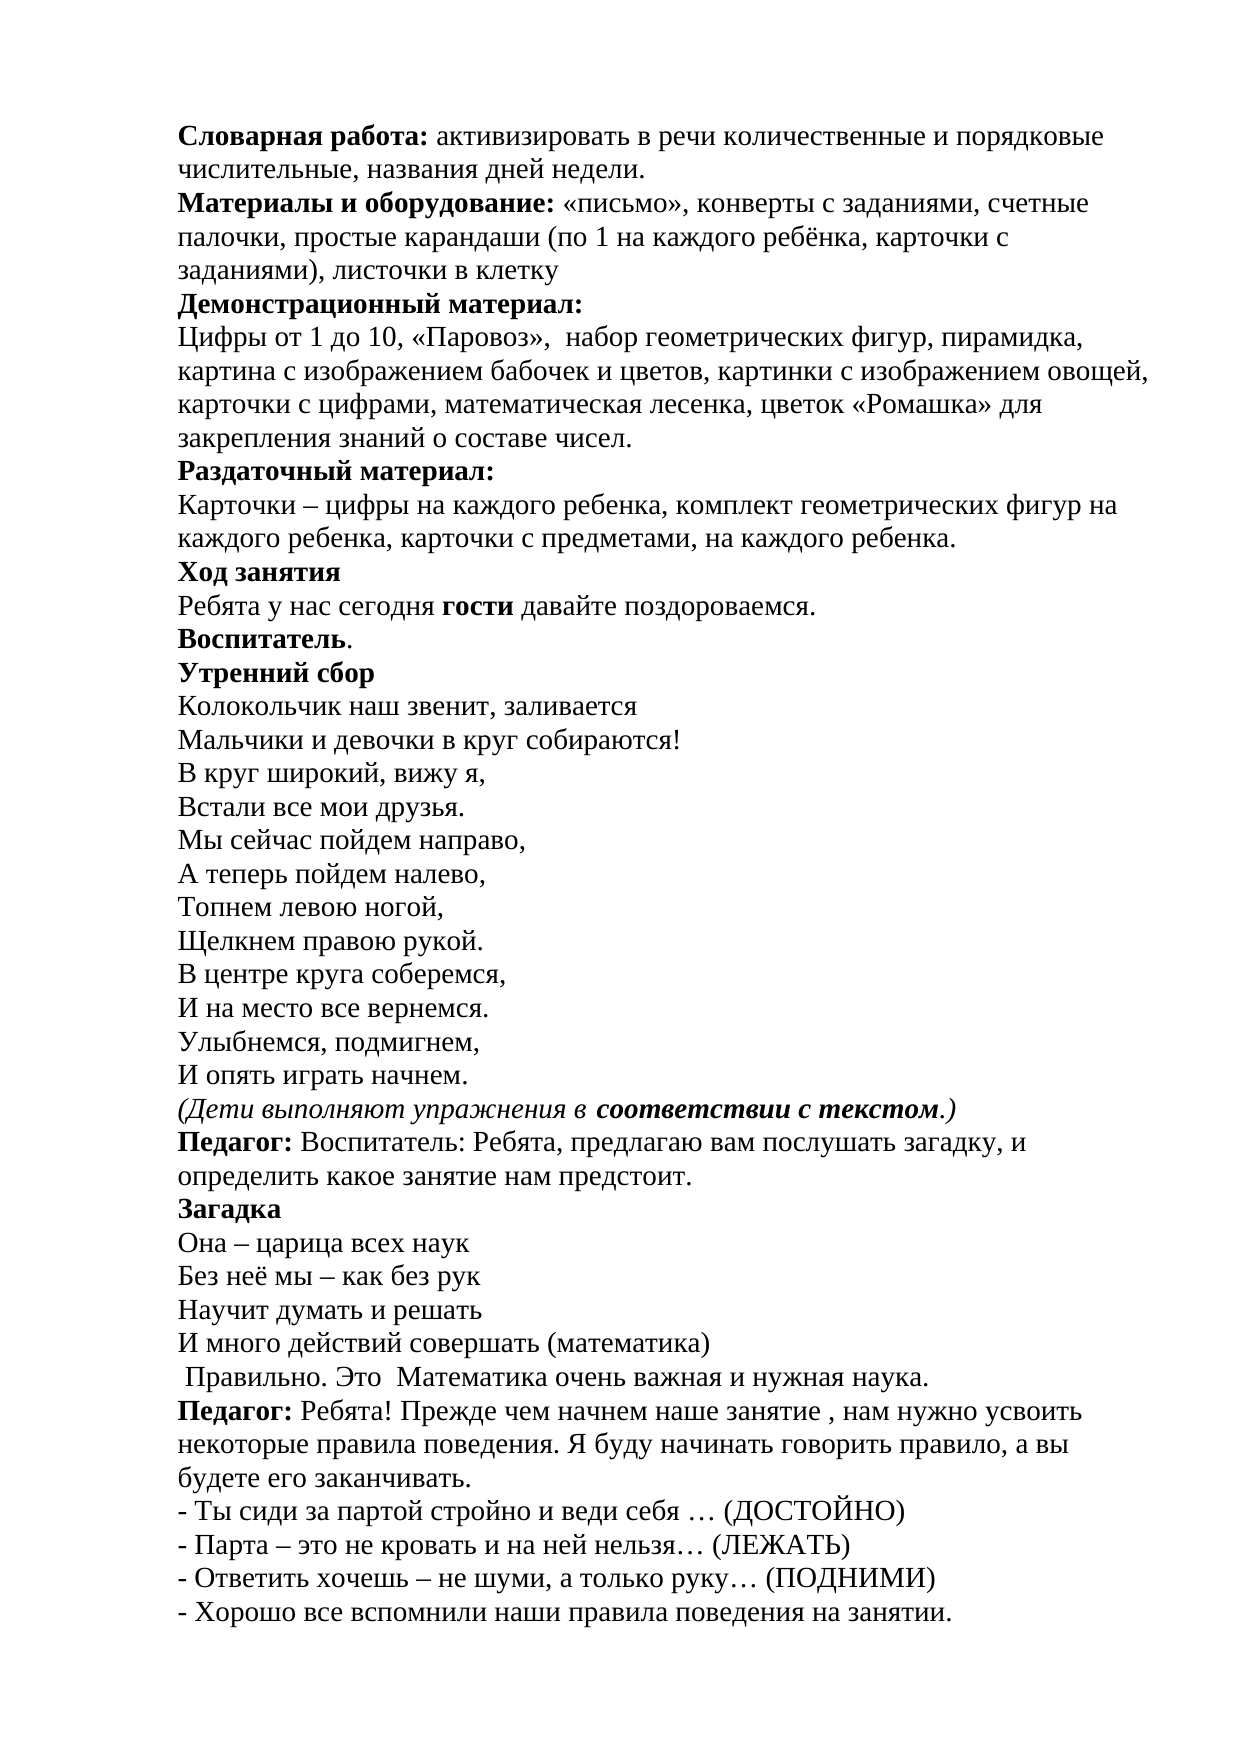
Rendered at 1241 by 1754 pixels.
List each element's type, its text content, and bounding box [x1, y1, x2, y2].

text Словарная работа: активизировать в речи количественные и порядковые числительные, названия дней недели. [177, 118, 1152, 185]
text Без неё мы – как без рук [177, 1258, 1152, 1292]
text Колокольчик наш звенит, заливается [177, 688, 1152, 722]
text Цифры от 1 до 10, «Паровоз», набор геометрических фигур, пирамидка, картина с изображением бабочек и цветов, картинки с изображением овощей, карточки с цифрами, математическая лесенка, цветок «Ромашка» для закрепления знаний о составе чисел. [177, 319, 1152, 453]
text Ребята у нас сегодня гости давайте поздороваемся. [177, 588, 1152, 621]
text - Ответить хочешь – не шуми, а только руку… (ПОДНИМИ) [177, 1560, 1152, 1594]
text - Ты сиди за партой стройно и веди себя … (ДОСТОЙНО) [177, 1493, 1152, 1527]
text Ход занятия [177, 554, 1152, 588]
text Мы сейчас пойдем направо, [177, 822, 1152, 856]
text В круг широкий, вижу я, [177, 755, 1152, 789]
text И много действий совершать (математика) [177, 1326, 1152, 1359]
text Карточки – цифры на каждого ребенка, комплект геометрических фигур на каждого ребенка, карточки с предметами, на каждого ребенка. [177, 487, 1152, 554]
text Топнем левою ногой, [177, 889, 1152, 923]
text (Дети выполняют упражнения в соответствии с текстом.) [177, 1091, 1152, 1124]
text Она – царица всех наук [177, 1225, 1152, 1258]
text Щелкнем правою рукой. [177, 923, 1152, 957]
text - Парта – это не кровать и на ней нельзя… (ЛЕЖАТЬ) [177, 1527, 1152, 1560]
text Демонстрационный материал: [177, 286, 1152, 319]
text - Хорошо все вспомнили наши правила поведения на занятии. [177, 1594, 1152, 1627]
text Встали все мои друзья. [177, 789, 1152, 822]
text Педагог: Ребята! Прежде чем начнем наше занятие , нам нужно усвоить некоторые правила поведения. Я буду начинать говорить правило, а вы будете его заканчивать. [177, 1393, 1152, 1493]
text Педагог: Воспитатель: Ребята, предлагаю вам послушать загадку, и определить какое занятие нам предстоит. [177, 1124, 1152, 1191]
text Раздаточный материал: [177, 453, 1152, 487]
text В центре круга соберемся, [177, 957, 1152, 990]
text Воспитатель. [177, 621, 1152, 655]
text Улыбнемся, подмигнем, [177, 1024, 1152, 1057]
text А теперь пойдем налево, [177, 856, 1152, 889]
text Мальчики и девочки в круг собираются! [177, 722, 1152, 755]
text И на место все вернемся. [177, 990, 1152, 1024]
text Утренний сбор [177, 655, 1152, 688]
text Загадка [177, 1191, 1152, 1225]
text Правильно. Это Математика очень важная и нужная наука. [177, 1359, 1152, 1393]
text И опять играть начнем. [177, 1057, 1152, 1091]
text Научит думать и решать [177, 1292, 1152, 1326]
text Материалы и оборудование: «письмо», конверты с заданиями, счетные палочки, простые карандаши (по 1 на каждого ребёнка, карточки с заданиями), листочки в клетку [177, 185, 1152, 286]
